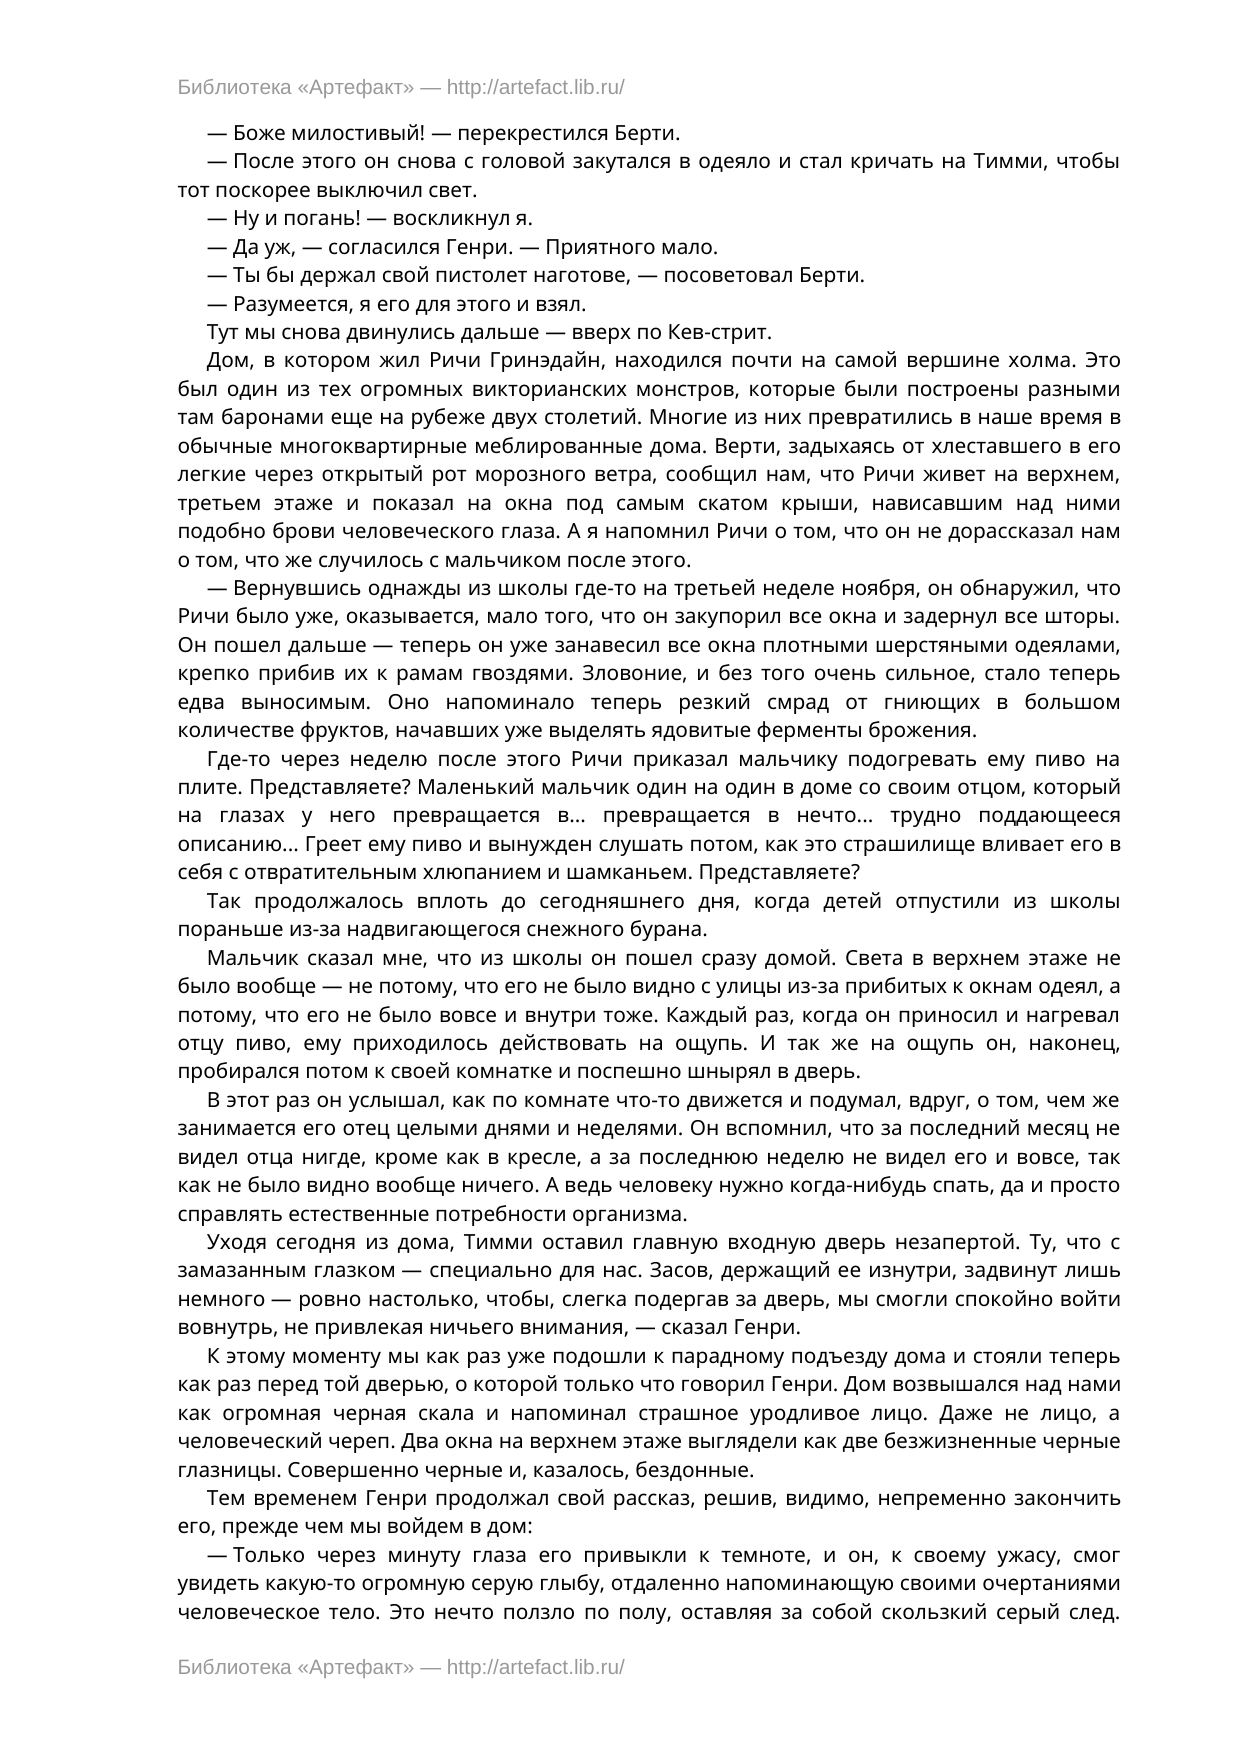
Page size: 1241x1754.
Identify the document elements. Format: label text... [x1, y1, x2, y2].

text Уходя сегодня из дома, Тимми оставил главную входную дверь незапертой. Ту, что с замазанным глазком — специально для нас. Засов, держащий ее изнутри, задвинут лишь немного — ровно настолько, чтобы, слегка подергав за дверь, мы смогли спокойно войти вовнутрь, не привлекая ничьего внимания, — сказал Генри. [177, 1227, 1122, 1341]
text — Ты бы держал свой пистолет наготове, — посоветовал Берти. [177, 260, 1122, 289]
text Тем временем Генри продолжал свой рассказ, решив, видимо, непременно закончить его, прежде чем мы войдем в дом: [177, 1483, 1122, 1540]
text — Боже милостивый! — перекрестился Берти. [177, 118, 1122, 147]
text — Ну и погань! — воскликнул я. [177, 203, 1122, 232]
text В этот раз он услышал, как по комнате что-то движется и подумал, вдруг, о том, чем же занимается его отец целыми днями и неделями. Он вспомнил, что за последний месяц не видел отца нигде, кроме как в кресле, а за последнюю неделю не видел его и вовсе, так как не было видно вообще ничего. А ведь человеку нужно когда-нибудь спать, да и просто справлять естественные потребности организма. [177, 1085, 1122, 1227]
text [177, 1540, 1122, 1625]
text К этому моменту мы как раз уже подошли к парадному подъезду дома и стояли теперь как раз перед той дверью, о которой только что говорил Генри. Дом возвышался над нами как огромная черная скала и напоминал страшное уродливое лицо. Даже не лицо, а человеческий череп. Два окна на верхнем этаже выглядели как две безжизненные черные глазницы. Совершенно черные и, казалось, бездонные. [177, 1341, 1122, 1483]
text Дом, в котором жил Ричи Гринэдайн, находился почти на самой вершине холма. Это был один из тех огромных викторианских монстров, которые были построены разными там баронами еще на рубеже двух столетий. Многие из них превратились в наше время в обычные многоквартирные меблированные дома. Верти, задыхаясь от хлеставшего в его легкие через открытый рот морозного ветра, сообщил нам, что Ричи живет на верхнем, третьем этаже и показал на окна под самым скатом крыши, нависавшим над ними подобно брови человеческого глаза. А я напомнил Ричи о том, что он не дорассказал нам о том, что же случилось с мальчиком после этого. [177, 346, 1122, 573]
text — После этого он снова с головой закутался в одеяло и стал кричать на Тимми, чтобы тот поскорее выключил свет. [177, 147, 1122, 203]
text Где-то через неделю после этого Ричи приказал мальчику подогревать ему пиво на плите. Представляете? Маленький мальчик один на один в доме со своим отцом, который на глазах у него превращается в... превращается в нечто... трудно поддающееся описанию... Греет ему пиво и вынужден слушать потом, как это страшилище вливает его в себя с отвратительным хлюпанием и шамканьем. Представляете? [177, 744, 1122, 886]
text — Да уж, — согласился Генри. — Приятного мало. [177, 232, 1122, 260]
text Мальчик сказал мне, что из школы он пошел сразу домой. Света в верхнем этаже не было вообще — не потому, что его не было видно с улицы из-за прибитых к окнам одеял, а потому, что его не было вовсе и внутри тоже. Каждый раз, когда он приносил и нагревал отцу пиво, ему приходилось действовать на ощупь. И так же на ощупь он, наконец, пробирался потом к своей комнатке и поспешно шнырял в дверь. [177, 943, 1122, 1085]
text Так продолжалось вплоть до сегодняшнего дня, когда детей отпустили из школы пораньше из-за надвигающегося снежного бурана. [177, 886, 1122, 943]
text — Вернувшись однажды из школы где-то на третьей неделе ноября, он обнаружил, что Ричи было уже, оказывается, мало того, что он закупорил все окна и задернул все шторы. Он пошел дальше — теперь он уже занавесил все окна плотными шерстяными одеялами, крепко прибив их к рамам гвоздями. Зловоние, и без того очень сильное, стало теперь едва выносимым. Оно напоминало теперь резкий смрад от гниющих в большом количестве фруктов, начавших уже выделять ядовитые ферменты брожения. [177, 573, 1122, 744]
text — Разумеется, я его для этого и взял. [177, 289, 1122, 317]
text Тут мы снова двинулись дальше — вверх по Кев-стрит. [177, 317, 1122, 346]
